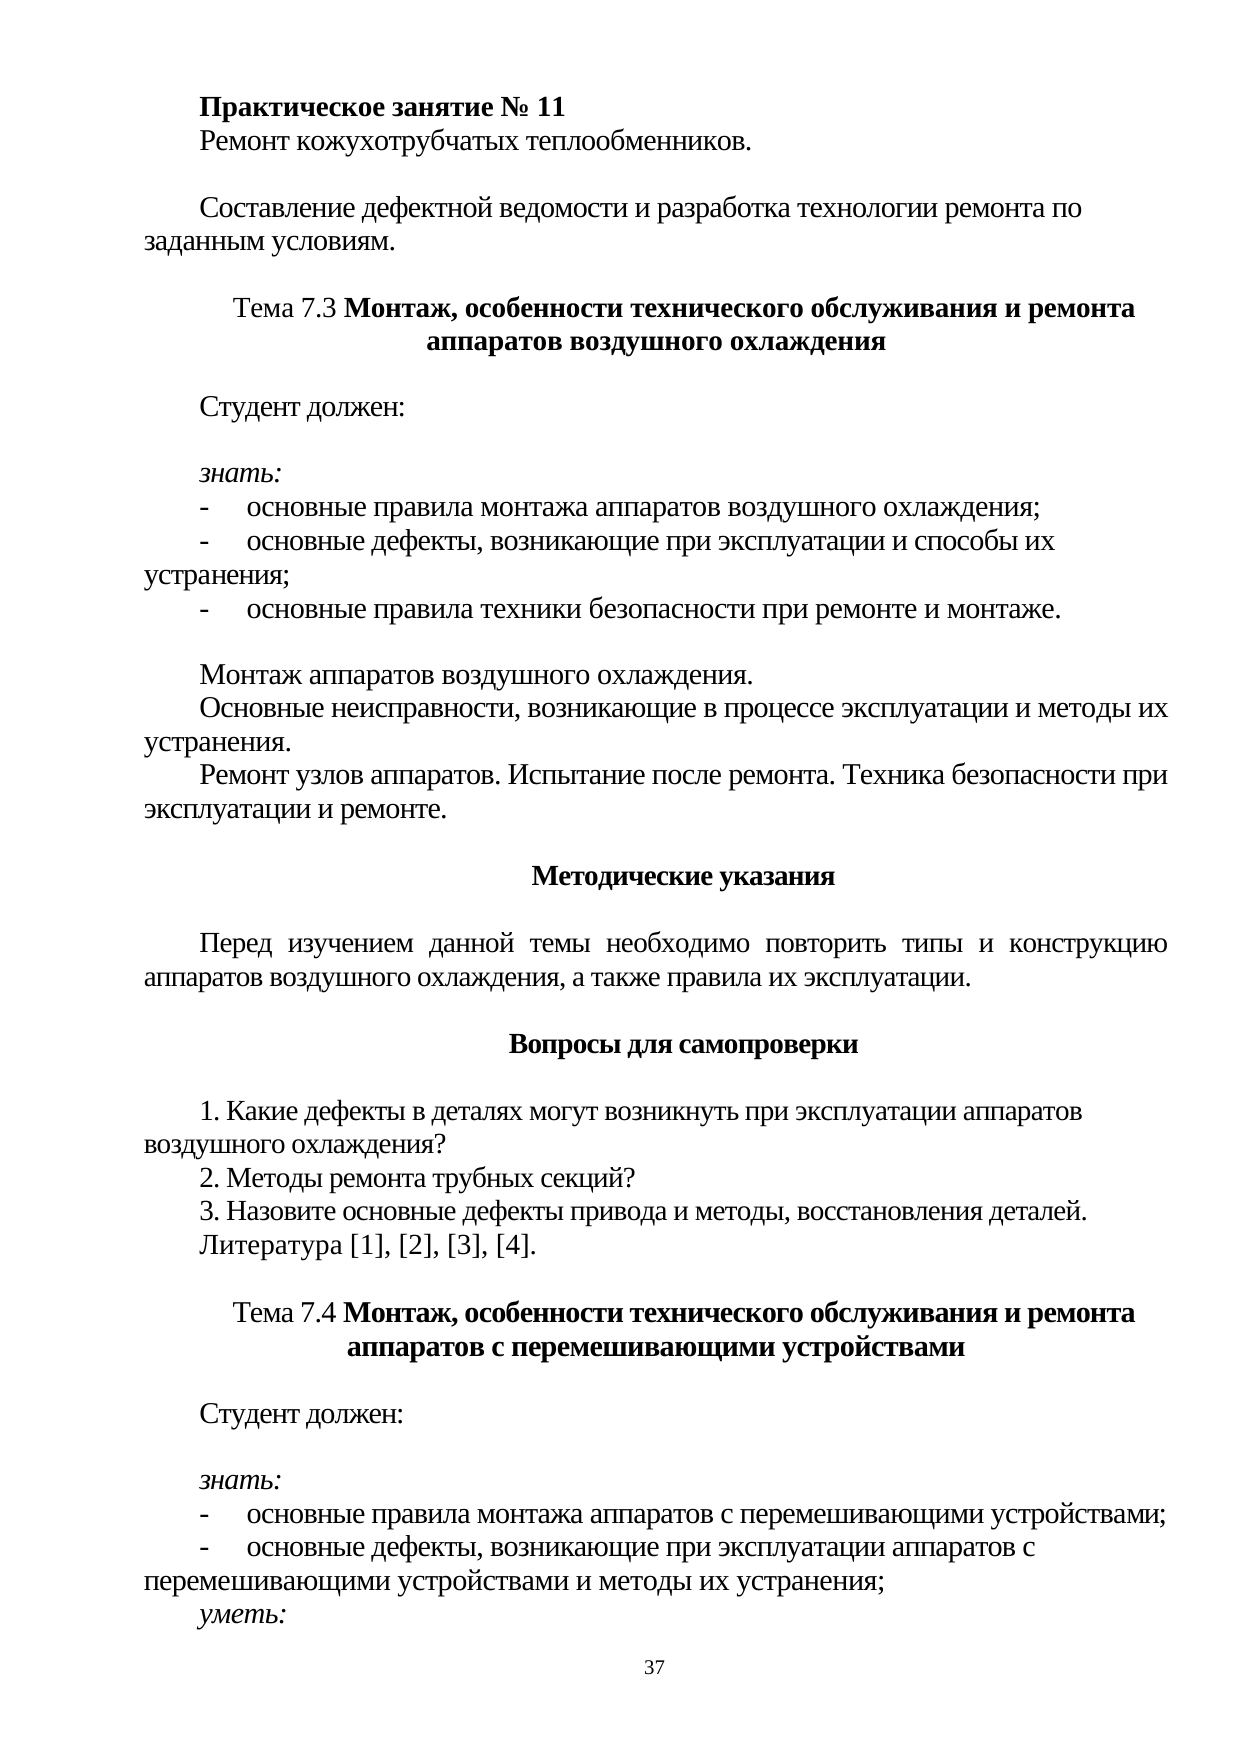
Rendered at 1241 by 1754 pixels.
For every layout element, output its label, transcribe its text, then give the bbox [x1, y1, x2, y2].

text Перед изучением данной темы необходимо повторить типы и конструкцию аппаратов воздушного охлаждения, а также правила их эксплуатации. [143, 926, 1169, 993]
text 1. Какие дефекты в деталях могут возникнуть при эксплуатации аппаратов воздушного охлаждения? [143, 1093, 1169, 1160]
text 3. Назовите основные дефекты привода и методы, восстановления деталей. [143, 1194, 1169, 1227]
text Студент должен: [143, 1396, 1169, 1430]
list основные правила техники безопасности при ремонте и монтаже. [143, 591, 1169, 625]
text Тема 7.4 Монтаж, особенности технического обслуживания и ремонта аппаратов с перемешивающими устройствами [143, 1296, 1169, 1363]
text Литература [1], [2], [3], [4]. [143, 1227, 1169, 1261]
text Ремонт кожухотрубчатых теплообменников. [143, 122, 1169, 157]
text Основные неисправности, возникающие в процессе эксплуатации и методы их устранения. [143, 691, 1169, 758]
list основные правила монтажа аппаратов с перемешивающими устройствами; [143, 1497, 1169, 1530]
text Студент должен: [143, 389, 1169, 423]
list основные дефекты, возникающие при эксплуатации и способы их устранения; [143, 523, 1169, 591]
text уметь: [143, 1597, 1169, 1631]
list основные дефекты, возникающие при эксплуатации аппаратов с перемешивающими устройствами и методы их устранения; [143, 1530, 1169, 1597]
text Практическое занятие № 11 [143, 89, 1169, 122]
text Вопросы для самопроверки [143, 1026, 1169, 1060]
text знать: [143, 1463, 1169, 1497]
text Составление дефектной ведомости и разработка технологии ремонта по заданным условиям. [143, 192, 1169, 257]
text Тема 7.3 Монтаж, особенности технического обслуживания и ремонта аппаратов воздушного охлаждения [143, 291, 1169, 357]
list основные правила монтажа аппаратов воздушного охлаждения; [143, 489, 1169, 523]
text Методические указания [143, 858, 1169, 892]
text Монтаж аппаратов воздушного охлаждения. [143, 656, 1169, 691]
text знать: [143, 455, 1169, 489]
text 2. Методы ремонта трубных секций? [143, 1160, 1169, 1194]
text Ремонт узлов аппаратов. Испытание после ремонта. Техника безопасности при эксплуатации и ремонте. [143, 758, 1169, 825]
